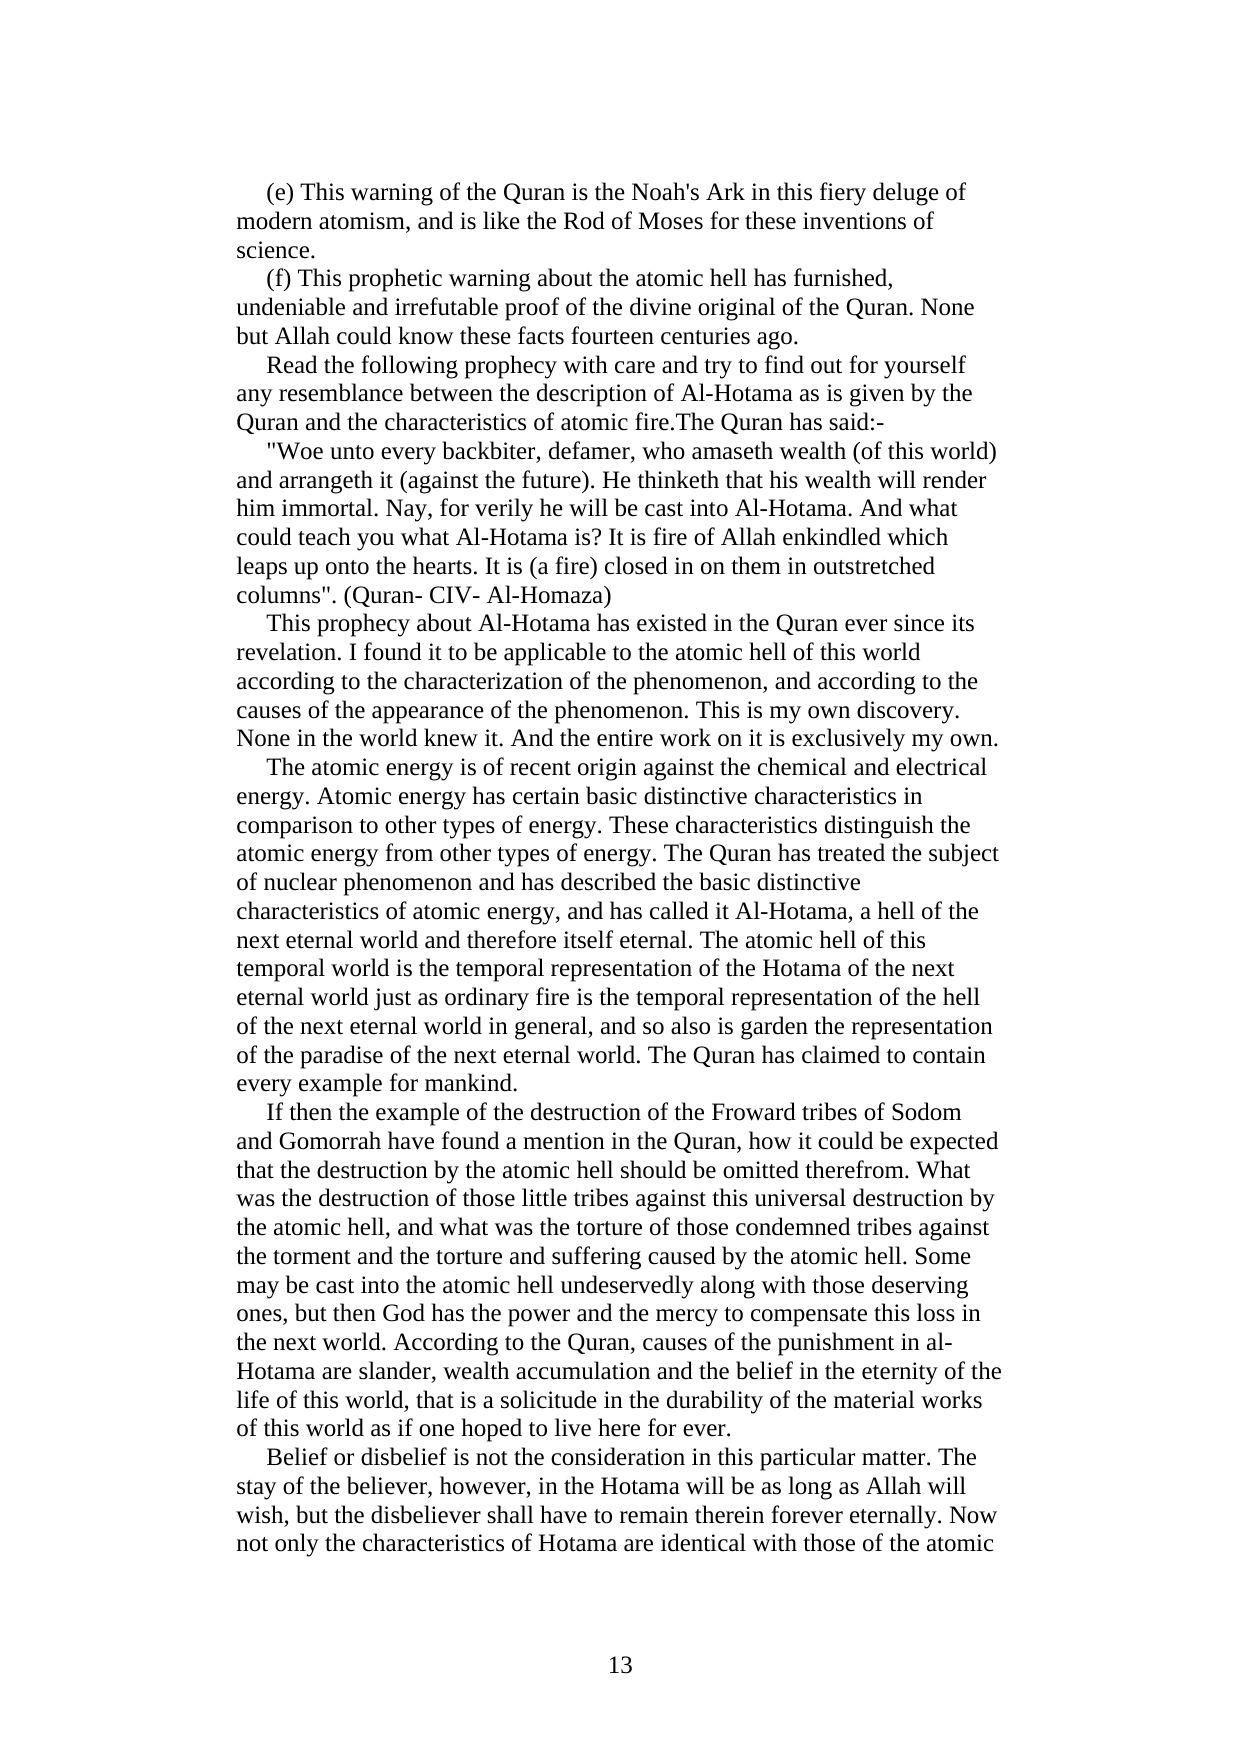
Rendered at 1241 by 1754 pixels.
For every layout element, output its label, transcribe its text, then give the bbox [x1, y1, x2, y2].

text This prophecy about Al-Hotama has existed in the Quran ever since its revelation. I found it to be applicable to the atomic hell of this world according to the characterization of the phenomenon, and according to the causes of the appearance of the phenomenon. This is my own discovery. None in the world knew it. And the entire work on it is exclusively my own. [236, 608, 1004, 752]
text (f) This prophetic warning about the atomic hell has furnished, undeniable and irrefutable proof of the divine original of the Quran. None but Allah could know these facts fourteen centuries ago. [236, 263, 1004, 350]
text The atomic energy is of recent origin against the chemical and electrical energy. Atomic energy has certain basic distinctive characteristics in comparison to other types of energy. These characteristics distinguish the atomic energy from other types of energy. The Quran has treated the subject of nuclear phenomenon and has described the basic distinctive characteristics of atomic energy, and has called it Al-Hotama, a hell of the next eternal world and therefore itself eternal. The atomic hell of this temporal world is the temporal representation of the Hotama of the next eternal world just as ordinary fire is the temporal representation of the hell of the next eternal world in general, and so also is garden the representation of the paradise of the next eternal world. The Quran has claimed to contain every example for mankind. [236, 752, 1004, 1097]
text If then the example of the destruction of the Froward tribes of Sodom and Gomorrah have found a mention in the Quran, how it could be expected that the destruction by the atomic hell should be omitted therefrom. What was the destruction of those little tribes against this universal destruction by the atomic hell, and what was the torture of those condemned tribes against the torment and the torture and suffering caused by the atomic hell. Some may be cast into the atomic hell undeservedly along with those deserving ones, but then God has the power and the mercy to compensate this loss in the next world. According to the Quran, causes of the punishment in al-Hotama are slander, wealth accumulation and the belief in the eternity of the life of this world, that is a solicitude in the durability of the material works of this world as if one hoped to live here for ever. [236, 1097, 1004, 1442]
text Read the following prophecy with care and try to find out for yourself any resemblance between the description of Al-Hotama as is given by the Quran and the characteristics of atomic fire.The Quran has said:- [236, 350, 1004, 436]
text (e) This warning of the Quran is the Noah's Ark in this fiery deluge of modern atomism, and is like the Rod of Moses for these inventions of science. [236, 177, 1004, 263]
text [236, 1442, 1004, 1557]
text "Woe unto every backbiter, defamer, who amaseth wealth (of this world) and arrangeth it (against the future). He thinketh that his wealth will render him immortal. Nay, for verily he will be cast into Al-Hotama. And what could teach you what Al-Hotama is? It is fire of Allah enkindled which leaps up onto the hearts. It is (a fire) closed in on them in outstretched columns". (Quran- CIV- Al-Homaza) [236, 436, 1004, 608]
